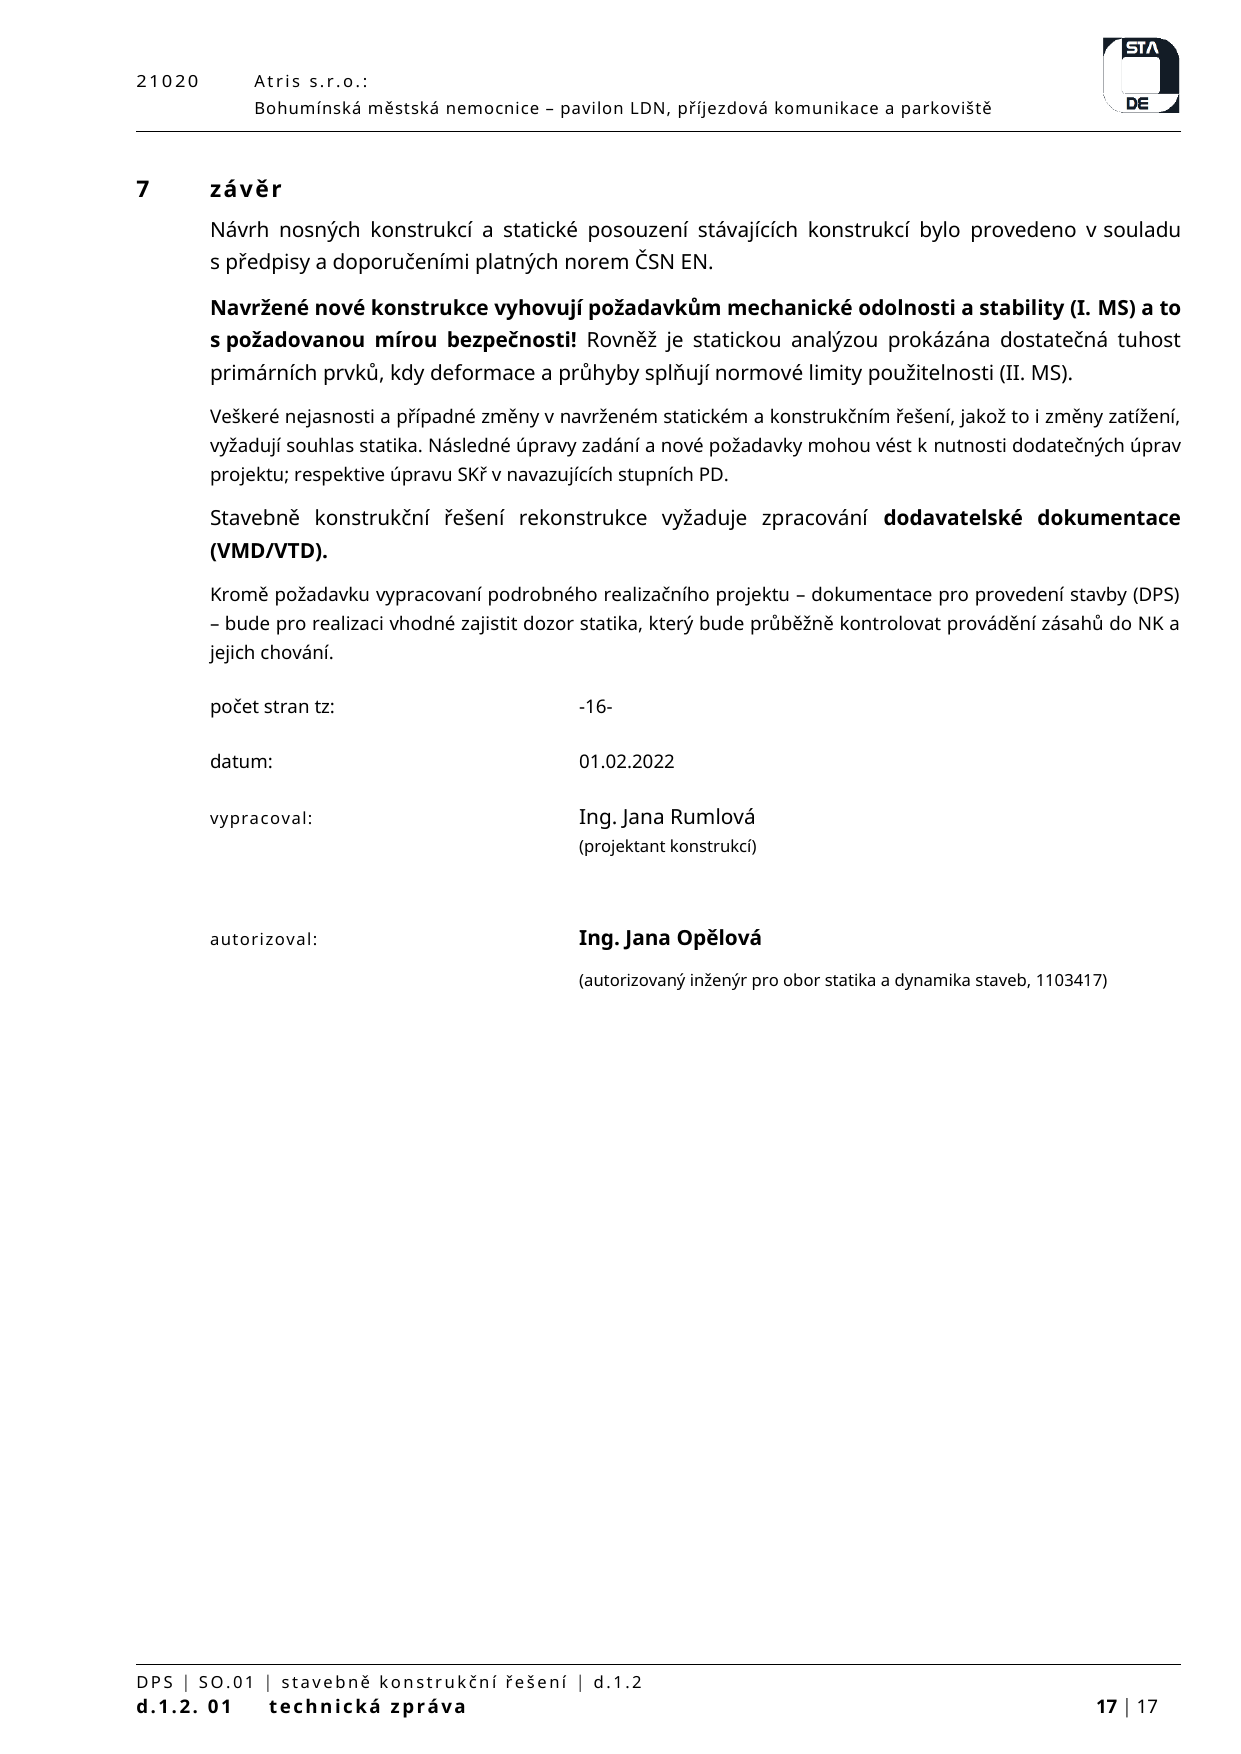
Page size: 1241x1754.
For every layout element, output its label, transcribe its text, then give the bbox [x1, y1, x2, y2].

subtitle závěr [136, 173, 1181, 204]
text autorizoval: Ing. Jana Opělová [210, 923, 1181, 952]
text datum: 01.02.2022 [210, 748, 1181, 773]
text Navržené nové konstrukce vyhovují požadavkům mechanické odolnosti a stability (I. MS) a to s požadovanou mírou bezpečnosti! Rovněž je statickou analýzou prokázána dostatečná tuhost primárních prvků, kdy deformace a průhyby splňují normové limity použitelnosti (II. MS). [210, 293, 1181, 386]
text Veškeré nejasnosti a případné změny v navrženém statickém a konstrukčním řešení, jakož to i změny zatížení, vyžadují souhlas statika. Následné úpravy zadání a nové požadavky mohou vést k nutnosti dodatečných úprav projektu; respektive úpravu SKř v navazujících stupních PD. [210, 403, 1181, 487]
text Návrh nosných konstrukcí a statické posouzení stávajících konstrukcí bylo provedeno v souladu s předpisy a doporučeními platných norem ČSN EN. [210, 215, 1181, 276]
text Kromě požadavku vypracovaní podrobného realizačního projektu – dokumentace pro provedení stavby (DPS) – bude pro realizaci vhodné zajistit dozor statika, který bude průběžně kontrolovat provádění zásahů do NK a jejich chování. [210, 581, 1181, 665]
text vypracoval: Ing. Jana Rumlová [210, 802, 1181, 831]
text (autorizovaný inženýr pro obor statika a dynamika staveb, 1103417) [579, 968, 1181, 991]
text (projektant konstrukcí) [579, 835, 1181, 858]
text Stavebně konstrukční řešení rekonstrukce vyžaduje zpracování dodavatelské dokumentace (VMD/VTD). [210, 503, 1181, 564]
picture [1097, 32, 1183, 118]
text počet stran tz: -16- [210, 694, 1181, 719]
